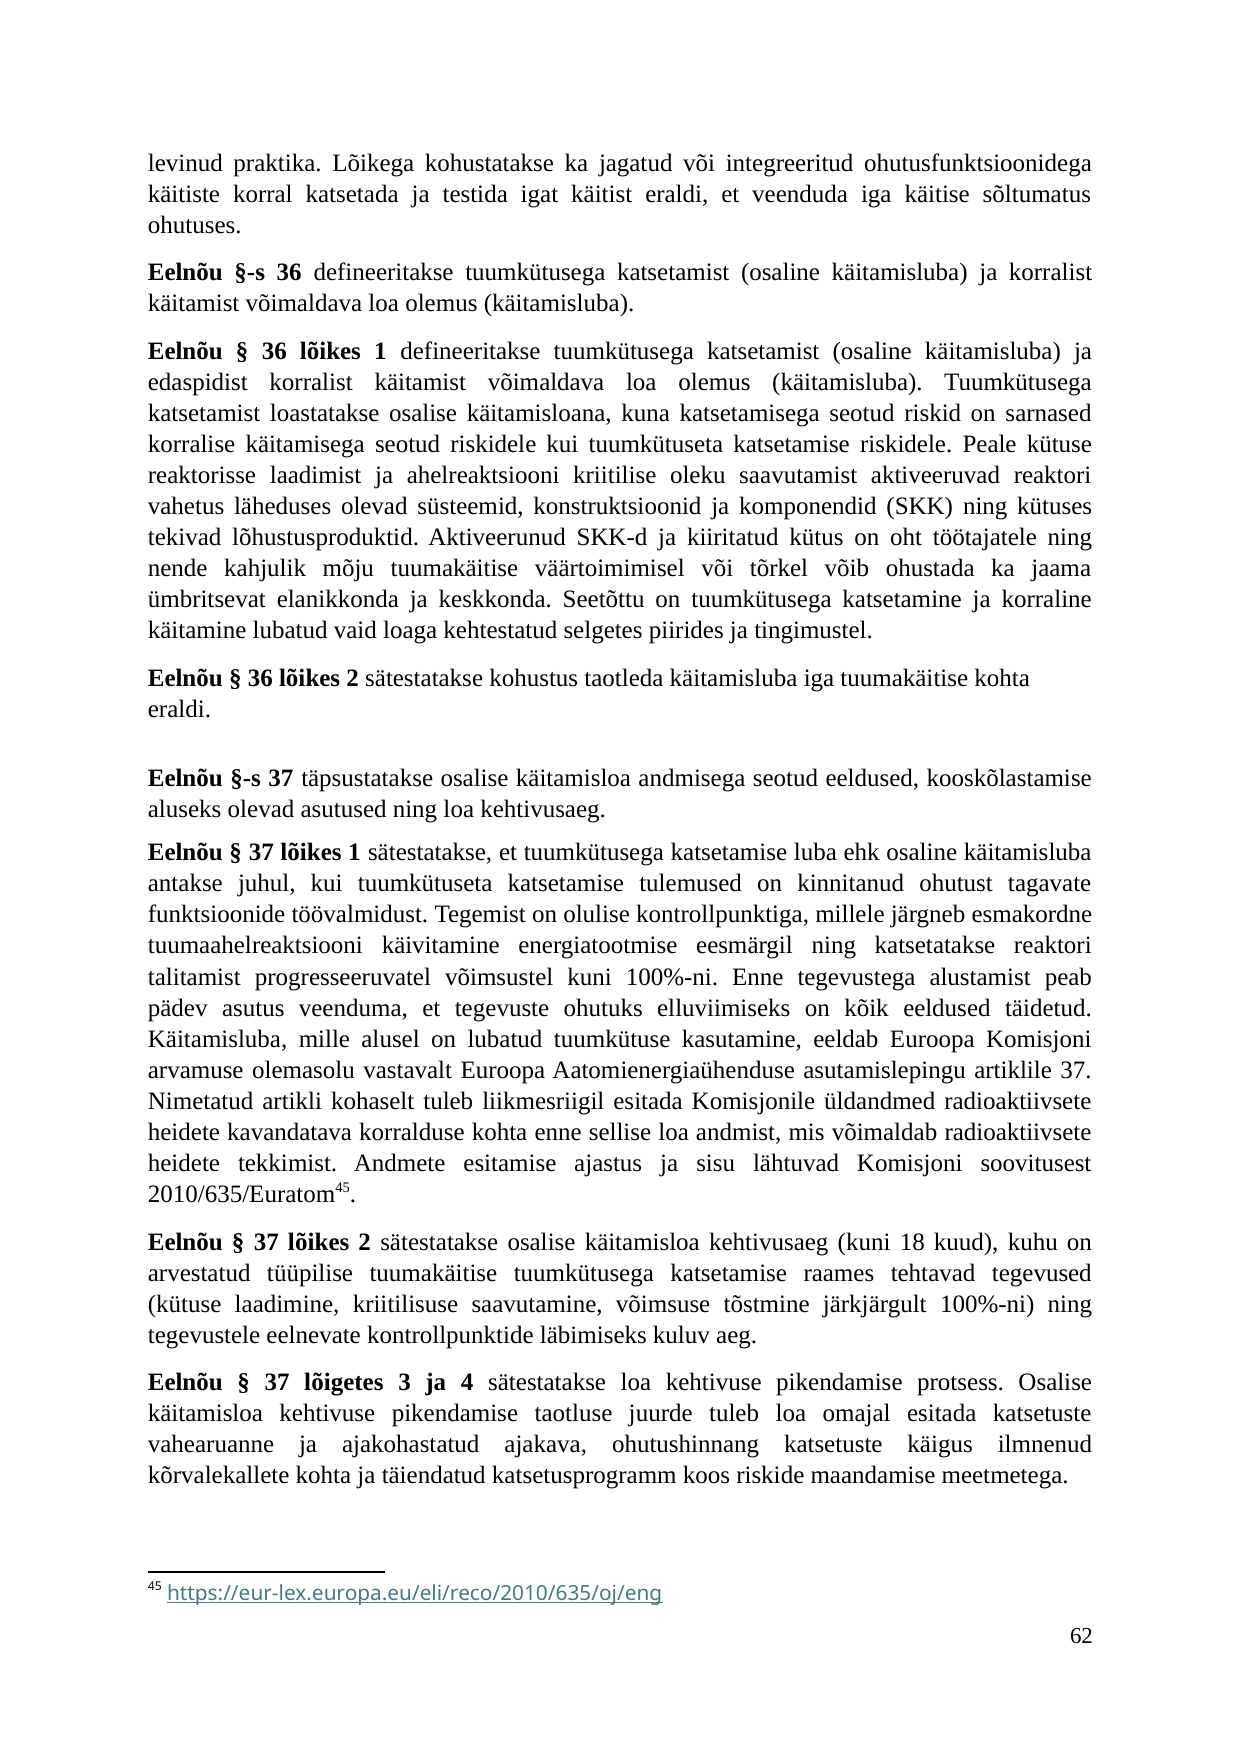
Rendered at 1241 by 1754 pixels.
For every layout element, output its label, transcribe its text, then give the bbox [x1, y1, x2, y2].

text Eelnõu § 37 lõikes 2 sätestatakse osalise käitamisloa kehtivusaeg (kuni 18 kuud), kuhu on arvestatud tüüpilise tuumakäitise tuumkütusega katsetamise raames tehtavad tegevused (kütuse laadimine, kriitilisuse saavutamine, võimsuse tõstmine järkjärgult 100%-ni) ning tegevustele eelnevate kontrollpunktide läbimiseks kuluv aeg. [148, 1227, 1093, 1348]
text Eelnõu § 37 lõigetes 3 ja 4 sätestatakse loa kehtivuse pikendamise protsess. Osalise käitamisloa kehtivuse pikendamise taotluse juurde tuleb loa omajal esitada katsetuste vahearuanne ja ajakohastatud ajakava, ohutushinnang katsetuste käigus ilmnenud kõrvalekallete kohta ja täiendatud katsetusprogramm koos riskide maandamise meetmetega. [148, 1367, 1093, 1489]
text Eelnõu § 37 lõikes 1 sätestatakse, et tuumkütusega katsetamise luba ehk osaline käitamisluba antakse juhul, kui tuumkütuseta katsetamise tulemused on kinnitanud ohutust tagavate funktsioonide töövalmidust. Tegemist on olulise kontrollpunktiga, millele järgneb esmakordne tuumaahelreaktsiooni käivitamine energiatootmise eesmärgil ning katsetatakse reaktori talitamist progresseeruvatel võimsustel kuni 100%-ni. Enne tegevustega alustamist peab pädev asutus veenduma, et tegevuste ohutuks elluviimiseks on kõik eeldused täidetud. Käitamisluba, mille alusel on lubatud tuumkütuse kasutamine, eeldab Euroopa Komisjoni arvamuse olemasolu vastavalt Euroopa Aatomienergiaühenduse asutamislepingu artiklile 37. Nimetatud artikli kohaselt tuleb liikmesriigil esitada Komisjonile üldandmed radioaktiivsete heidete kavandatava korralduse kohta enne sellise loa andmist, mis võimaldab radioaktiivsete heidete tekkimist. Andmete esitamise ajastus ja sisu lähtuvad Komisjoni soovitusest 2010/635/Euratom. [148, 837, 1093, 1208]
text Eelnõu §-s 36 defineeritakse tuumkütusega katsetamist (osaline käitamisluba) ja korralist käitamist võimaldava loa olemus (käitamisluba). [148, 257, 1093, 317]
text Eelnõu § 36 lõikes 2 sätestatakse kohustus taotleda käitamisluba iga tuumakäitise kohta eraldi. [148, 663, 1093, 723]
text Eelnõu § 36 lõikes 1 defineeritakse tuumkütusega katsetamist (osaline käitamisluba) ja edaspidist korralist käitamist võimaldava loa olemus (käitamisluba). Tuumkütusega katsetamist loastatakse osalise käitamisloana, kuna katsetamisega seotud riskid on sarnased korralise käitamisega seotud riskidele kui tuumkütuseta katsetamise riskidele. Peale kütuse reaktorisse laadimist ja ahelreaktsiooni kriitilise oleku saavutamist aktiveeruvad reaktori vahetus läheduses olevad süsteemid, konstruktsioonid ja komponendid (SKK) ning kütuses tekivad lõhustusproduktid. Aktiveerunud SKK-d ja kiiritatud kütus on oht töötajatele ning nende kahjulik mõju tuumakäitise väärtoimimisel või tõrkel võib ohustada ka jaama ümbritsevat elanikkonda ja keskkonda. Seetõttu on tuumkütusega katsetamine ja korraline käitamine lubatud vaid loaga kehtestatud selgetes piirides ja tingimustel. [148, 336, 1093, 644]
text Eelnõu §-s 37 täpsustatakse osalise käitamisloa andmisega seotud eeldused, kooskõlastamise aluseks olevad asutused ning loa kehtivusaeg. [148, 763, 1093, 823]
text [148, 148, 1093, 238]
